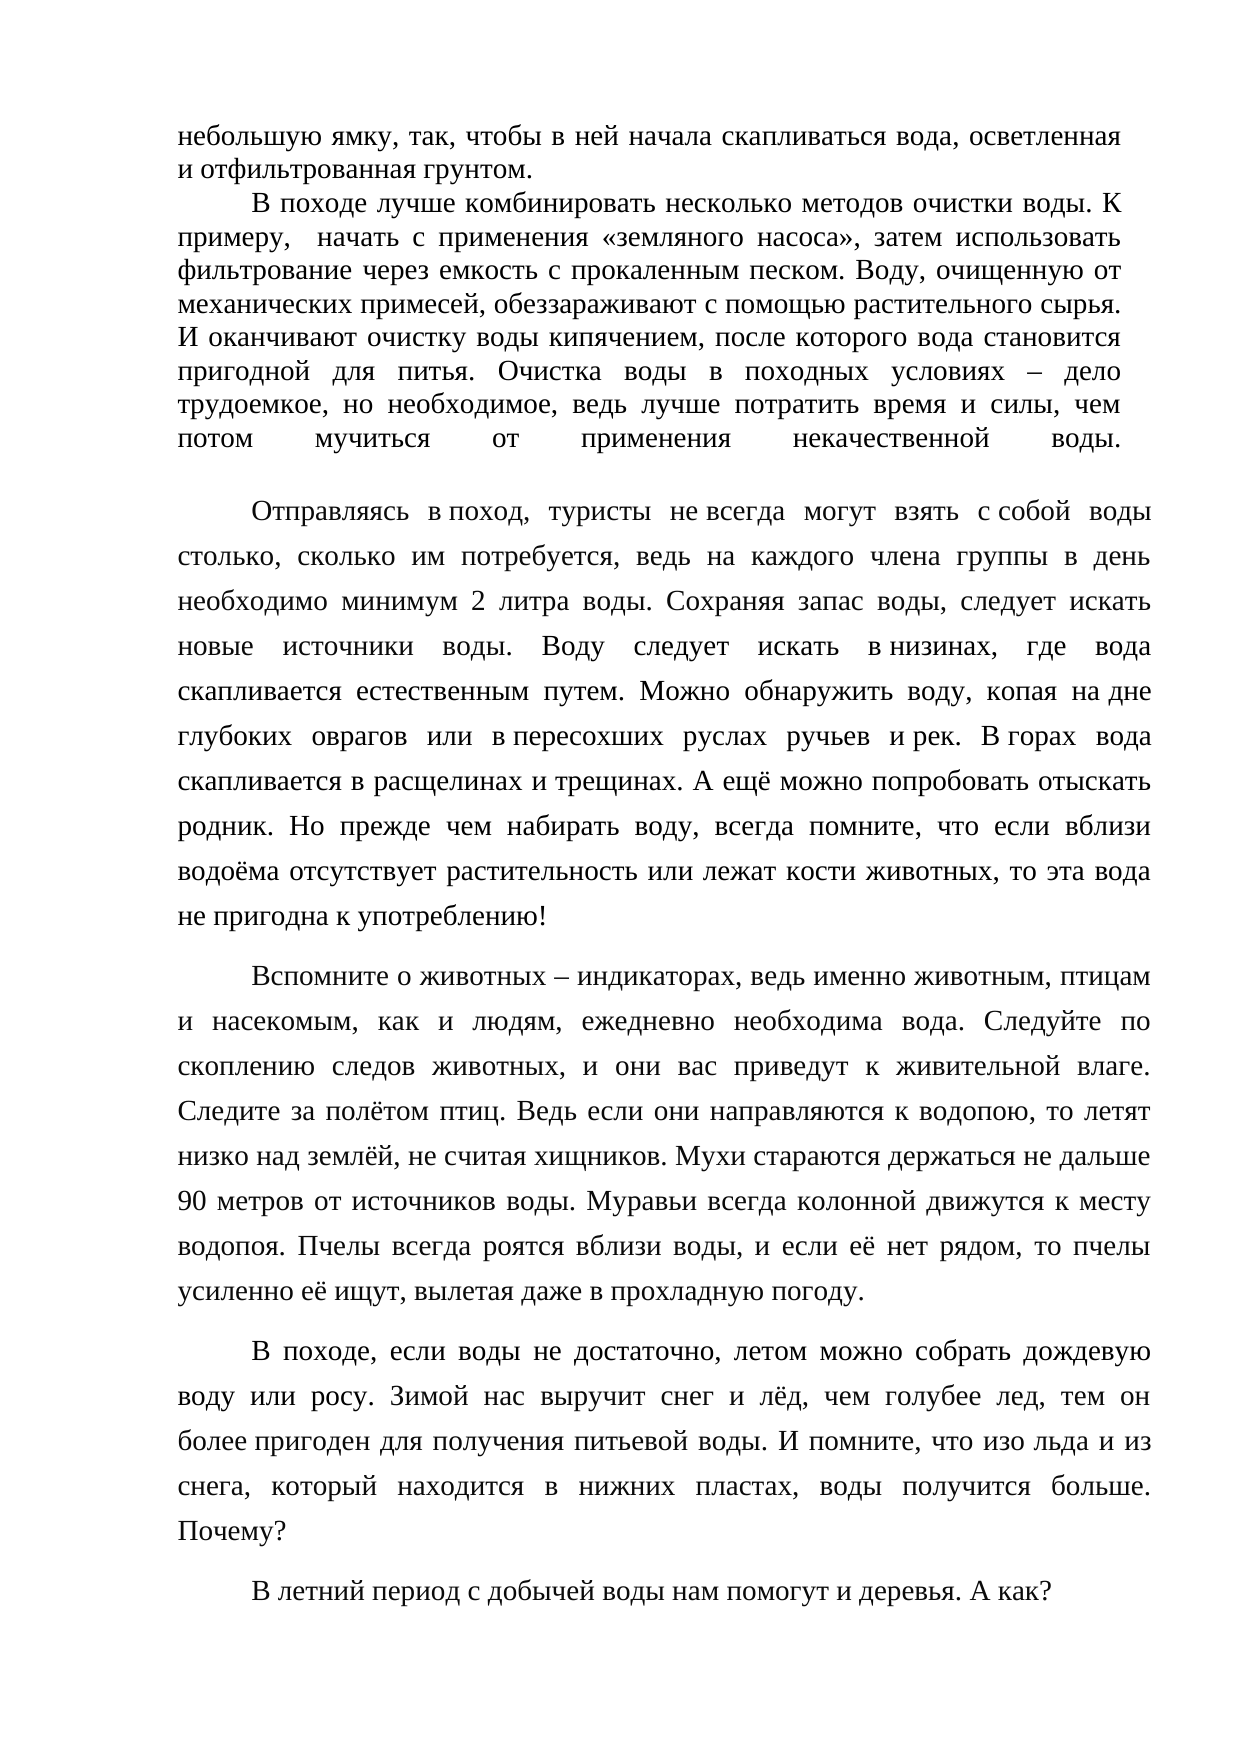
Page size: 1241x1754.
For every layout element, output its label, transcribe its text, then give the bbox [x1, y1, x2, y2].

text Вспомните о животных – индикаторах, ведь именно животным, птицам и насекомым, как и людям, ежедневно необходима вода. Следуйте по скоплению следов животных, и они вас приведут к живительной влаге. Следите за полётом птиц. Ведь если они направляются к водопою, то летят низко над землёй, не считая хищников. Мухи стараются держаться не дальше 90 метров от источников воды. Муравьи всегда колонной движутся к месту водопоя. Пчелы всегда роятся вблизи воды, и если её нет рядом, то пчелы усиленно её ищут, вылетая даже в прохладную погоду. [177, 946, 1152, 1306]
text В летний период с добычей воды нам помогут и деревья. А как? [177, 1561, 1152, 1606]
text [177, 118, 1122, 185]
text Отправляясь в поход, туристы не всегда могут взять с собой воды столько, сколько им потребуется, ведь на каждого члена группы в день необходимо минимум 2 литра воды. Сохраняя запас воды, следует искать новые источники воды. Воду следует искать в низинах, где вода скапливается естественным путем. Можно обнаружить воду, копая на дне глубоких оврагов или в пересохших руслах ручьев и рек. В горах вода скапливается в расщелинах и трещинах. А ещё можно попробовать отыскать родник. Но прежде чем набирать воду, всегда помните, что если вблизи водоёма отсутствует растительность или лежат кости животных, то эта вода не пригодна к употреблению! [177, 482, 1152, 932]
text В походе лучше комбинировать несколько методов очистки воды. К примеру, начать с применения «земляного насоса», затем использовать фильтрование через емкость с прокаленным песком. Воду, очищенную от механических примесей, обеззараживают с помощью растительного сырья. И оканчивают очистку воды кипячением, после которого вода становится пригодной для питья. Очистка воды в походных условиях – дело трудоемкое, но необходимое, ведь лучше потратить время и силы, чем потом мучиться от применения некачественной воды. [177, 185, 1122, 482]
text В походе, если воды не достаточно, летом можно собрать дождевую воду или росу. Зимой нас выручит снег и лёд, чем голубее лед, тем он более пригоден для получения питьевой воды. И помните, что изо льда и из снега, который находится в нижних пластах, воды получится больше. Почему? [177, 1321, 1152, 1546]
